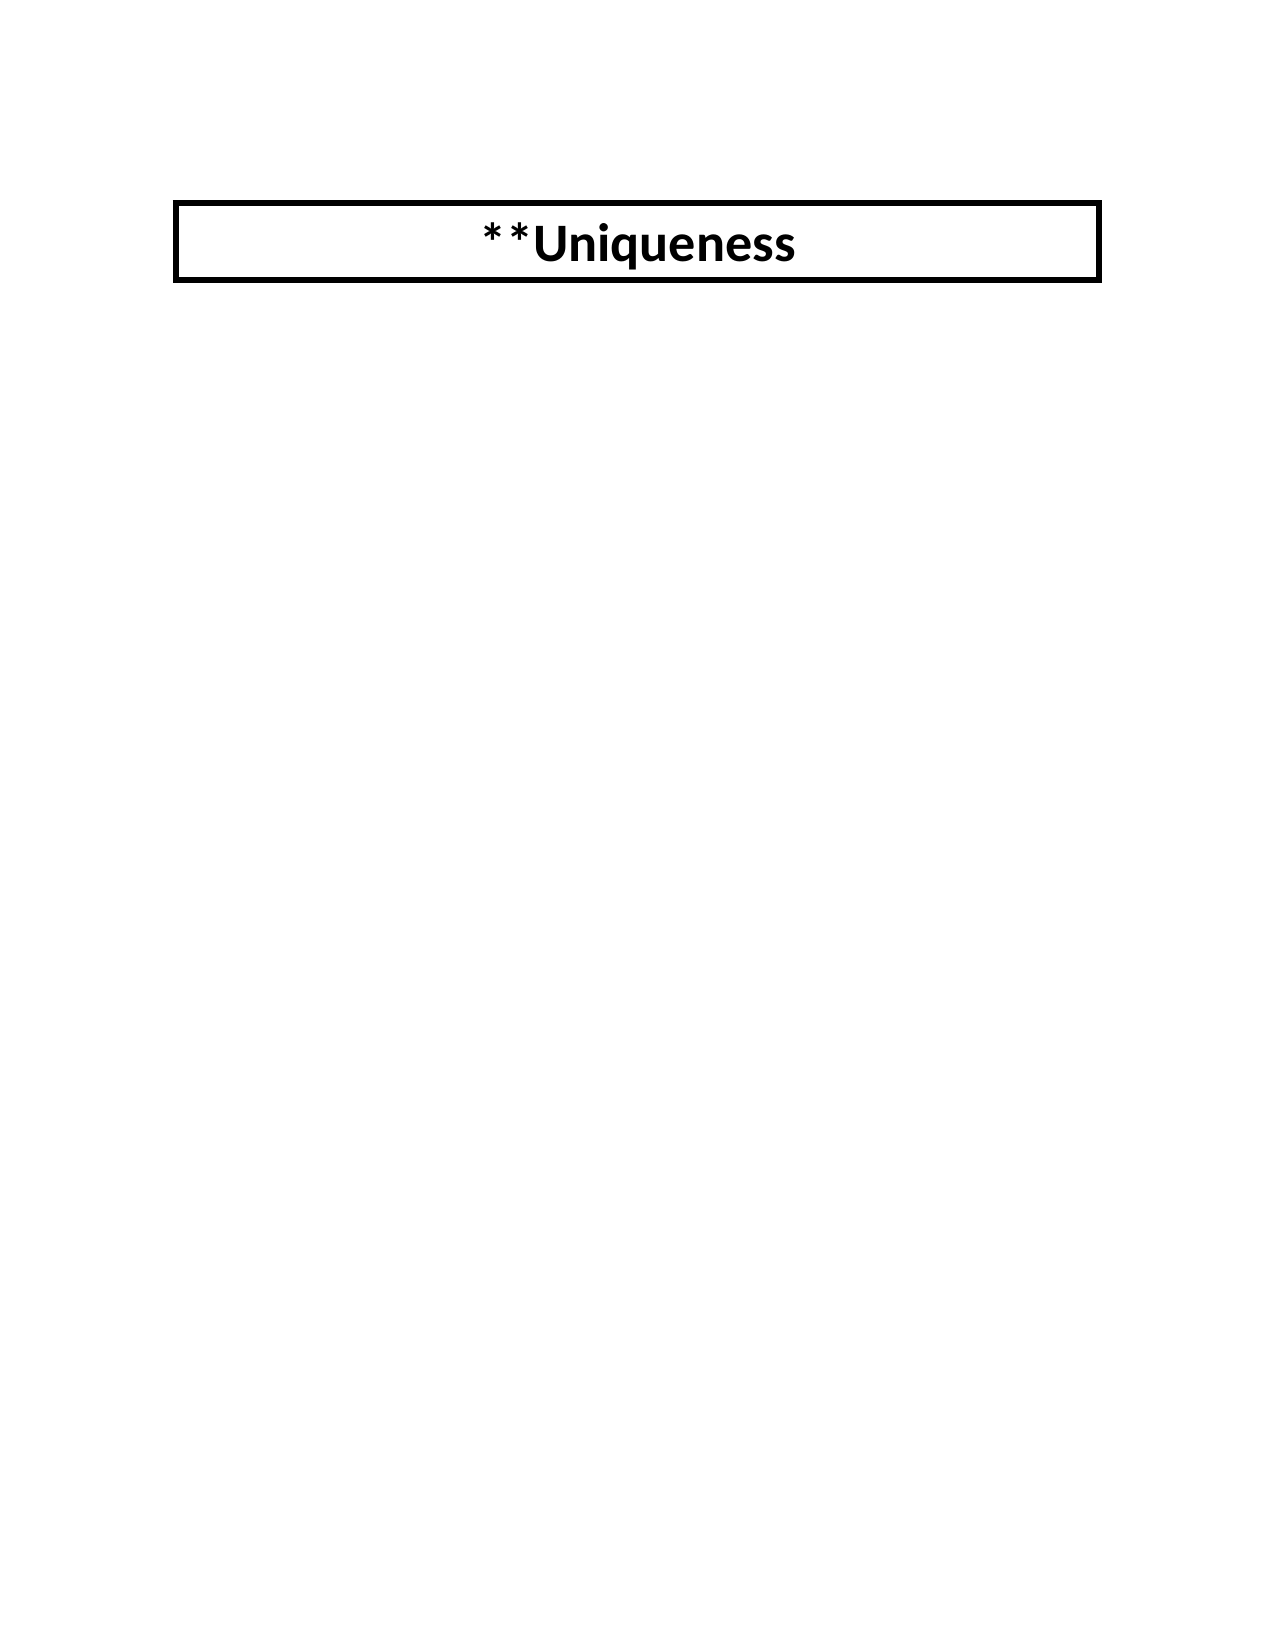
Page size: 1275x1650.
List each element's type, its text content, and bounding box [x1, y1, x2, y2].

subtitle **Uniqueness [179, 206, 1096, 277]
